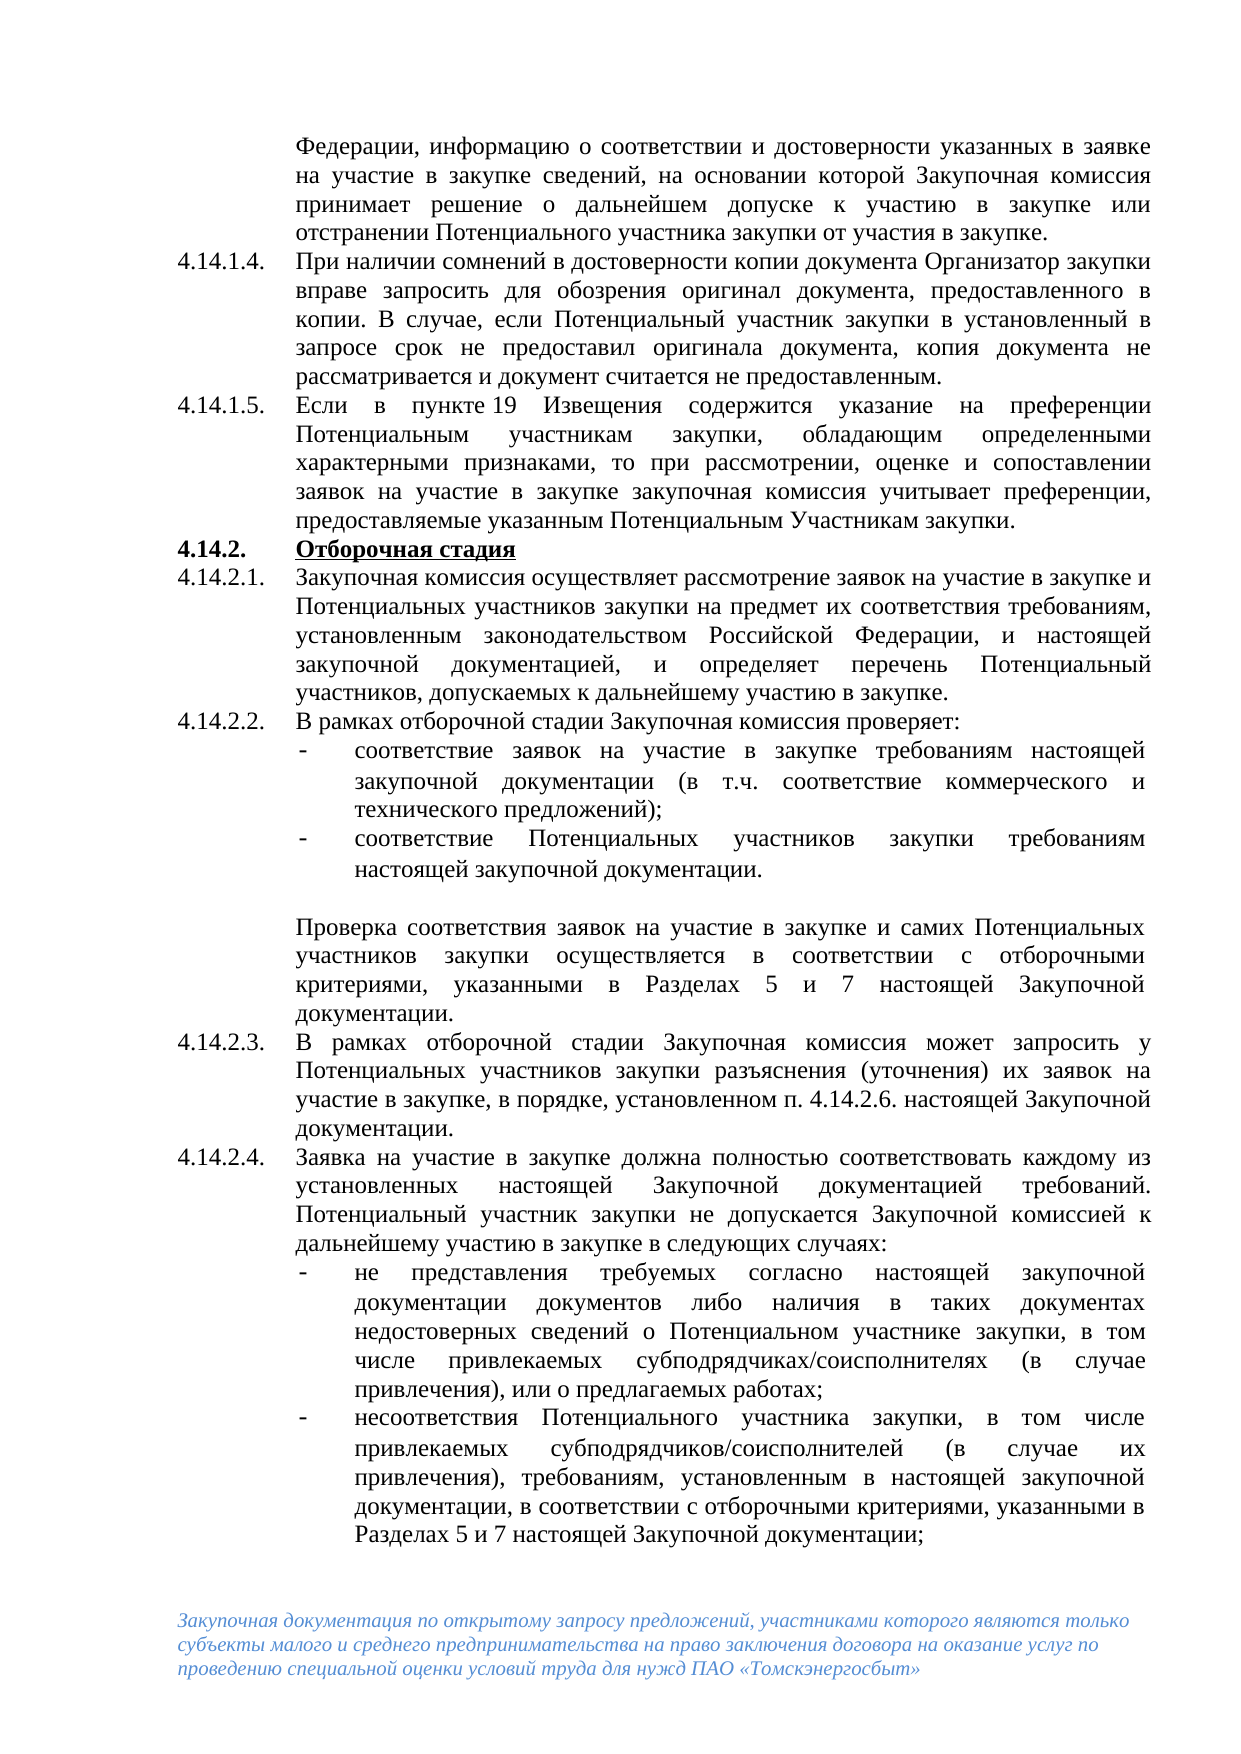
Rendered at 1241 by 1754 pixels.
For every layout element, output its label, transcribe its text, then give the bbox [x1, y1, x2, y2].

list соответствие заявок на участие в закупке требованиям настоящей закупочной документации (в т.ч. соответствие коммерческого и технического предложений); [295, 735, 1146, 823]
text Проверка соответствия заявок на участие в закупке и самих Потенциальных участников закупки осуществляется в соответствии с отборочными критериями, указанными в Разделах 5 и 7 настоящей Закупочной документации. [295, 912, 1146, 1027]
list не представления требуемых согласно настоящей закупочной документации документов либо наличия в таких документах недостоверных сведений о Потенциальном участнике закупки, в том числе привлекаемых субподрядчиках/соисполнителях (в случае привлечения), или о предлагаемых работах; [295, 1257, 1146, 1402]
list Отборочная стадия [177, 534, 1152, 562]
list соответствие Потенциальных участников закупки требованиям настоящей закупочной документации. [295, 823, 1146, 883]
list несоответствия Потенциального участника закупки, в том числе привлекаемых субподрядчиков/соисполнителей (в случае их привлечения), требованиям, установленным в настоящей закупочной документации, в соответствии с отборочными критериями, указанными в Разделах 5 и 7 настоящей Закупочной документации; [295, 1402, 1146, 1548]
list В рамках отборочной стадии Закупочная комиссия проверяет: [177, 706, 1152, 735]
list Если в пункте 19 Извещения содержится указание на преференции Потенциальным участникам закупки, обладающим определенными характерными признаками, то при рассмотрении, оценке и сопоставлении заявок на участие в закупке закупочная комиссия учитывает преференции, предоставляемые указанным Потенциальным Участникам закупки. [177, 390, 1152, 534]
list Закупочная комиссия осуществляет рассмотрение заявок на участие в закупке и Потенциальных участников закупки на предмет их соответствия требованиям, установленным законодательством Российской Федерации, и настоящей закупочной документацией, и определяет перечень Потенциальный участников, допускаемых к дальнейшему участию в закупке. [177, 562, 1152, 706]
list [177, 131, 1152, 246]
list В рамках отборочной стадии Закупочная комиссия может запросить у Потенциальных участников закупки разъяснения (уточнения) их заявок на участие в закупке, в порядке, установленном п. 4.14.2.6. настоящей Закупочной документации. [177, 1027, 1152, 1142]
list Заявка на участие в закупке должна полностью соответствовать каждому из установленных настоящей Закупочной документацией требований. Потенциальный участник закупки не допускается Закупочной комиссией к дальнейшему участию в закупке в следующих случаях: [177, 1142, 1152, 1257]
list При наличии сомнений в достоверности копии документа Организатор закупки вправе запросить для обозрения оригинал документа, предоставленного в копии. В случае, если Потенциальный участник закупки в установленный в запросе срок не предоставил оригинала документа, копия документа не рассматривается и документ считается не предоставленным. [177, 246, 1152, 390]
